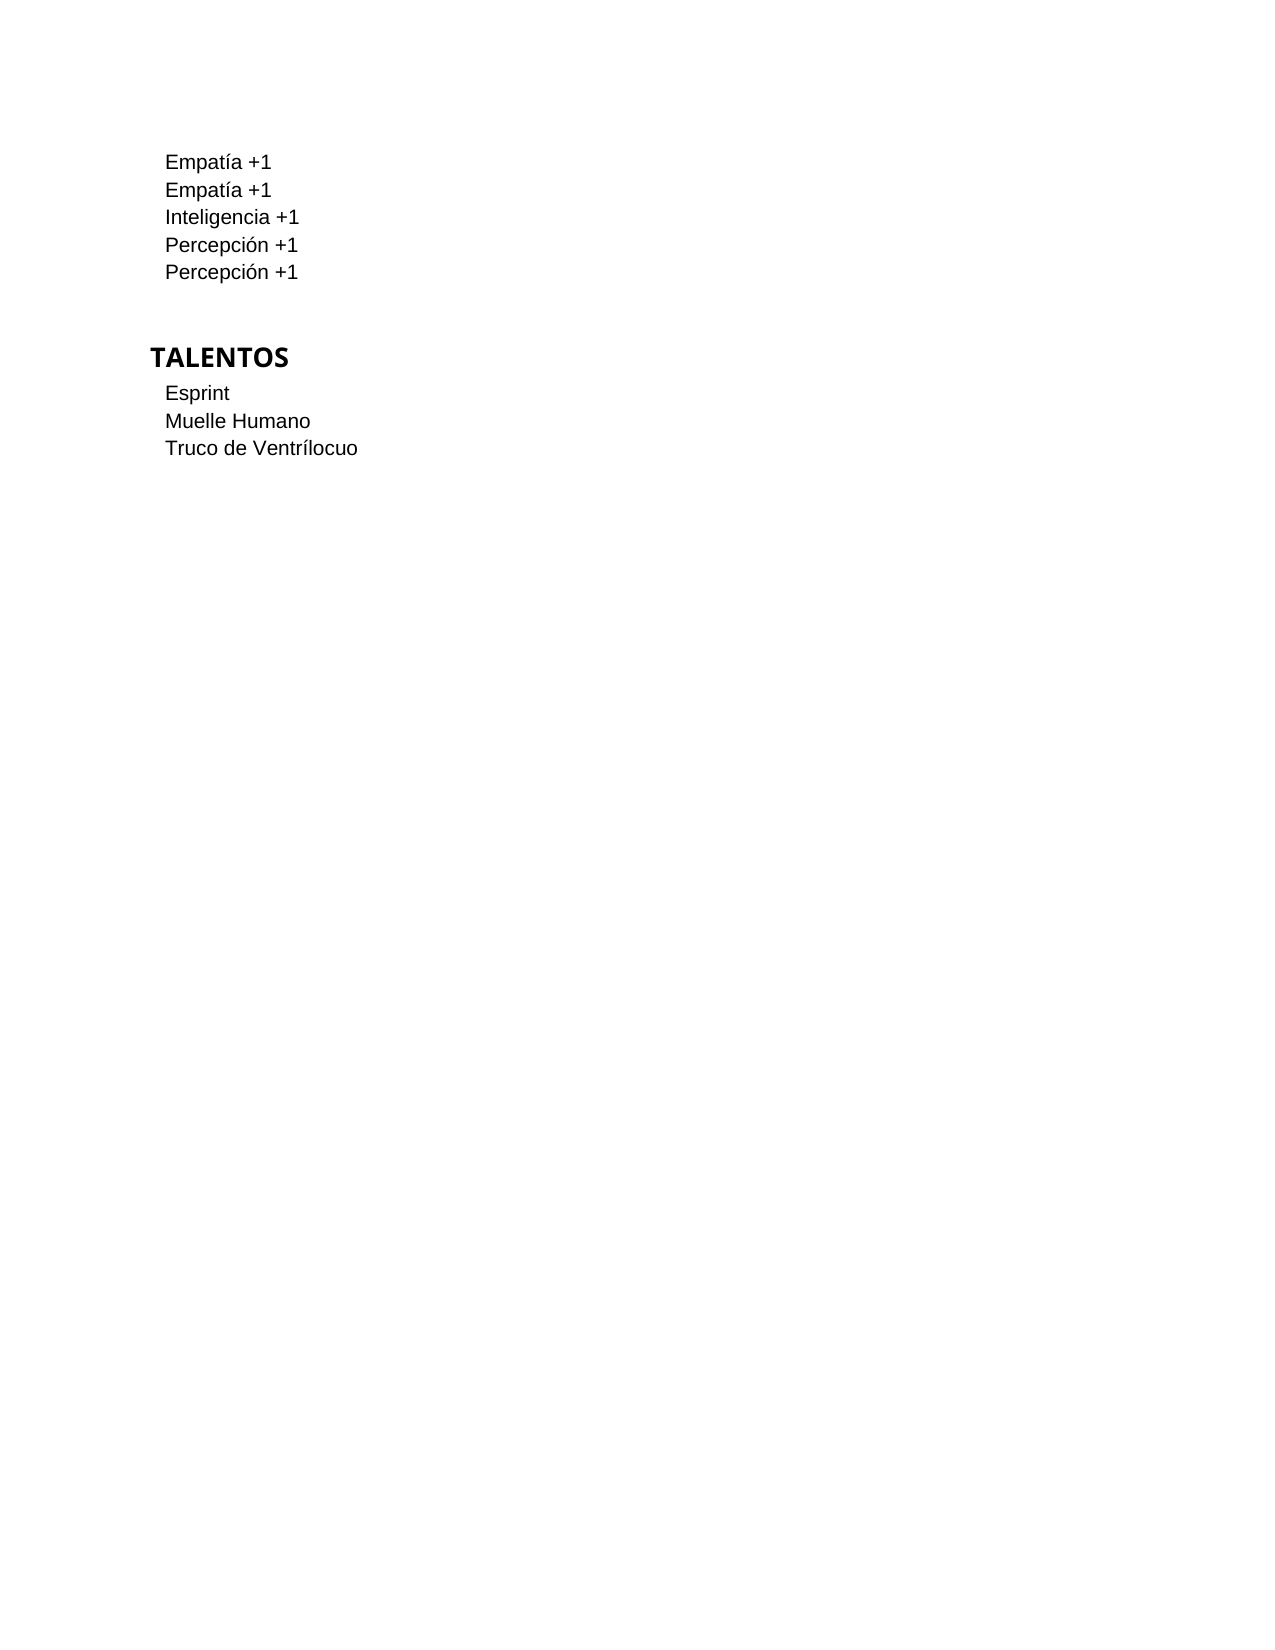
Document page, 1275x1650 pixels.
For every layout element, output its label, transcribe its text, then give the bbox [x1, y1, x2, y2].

text Empatía +1 [165, 150, 1125, 174]
text Esprint [165, 381, 1125, 405]
subtitle TALENTOS [150, 338, 1125, 375]
text Truco de Ventrílocuo [165, 436, 1125, 460]
text Percepción +1 [165, 232, 1125, 256]
text Percepción +1 [165, 260, 1125, 284]
text Empatía +1 [165, 177, 1125, 201]
text Muelle Humano [165, 408, 1125, 432]
text Inteligencia +1 [165, 205, 1125, 229]
